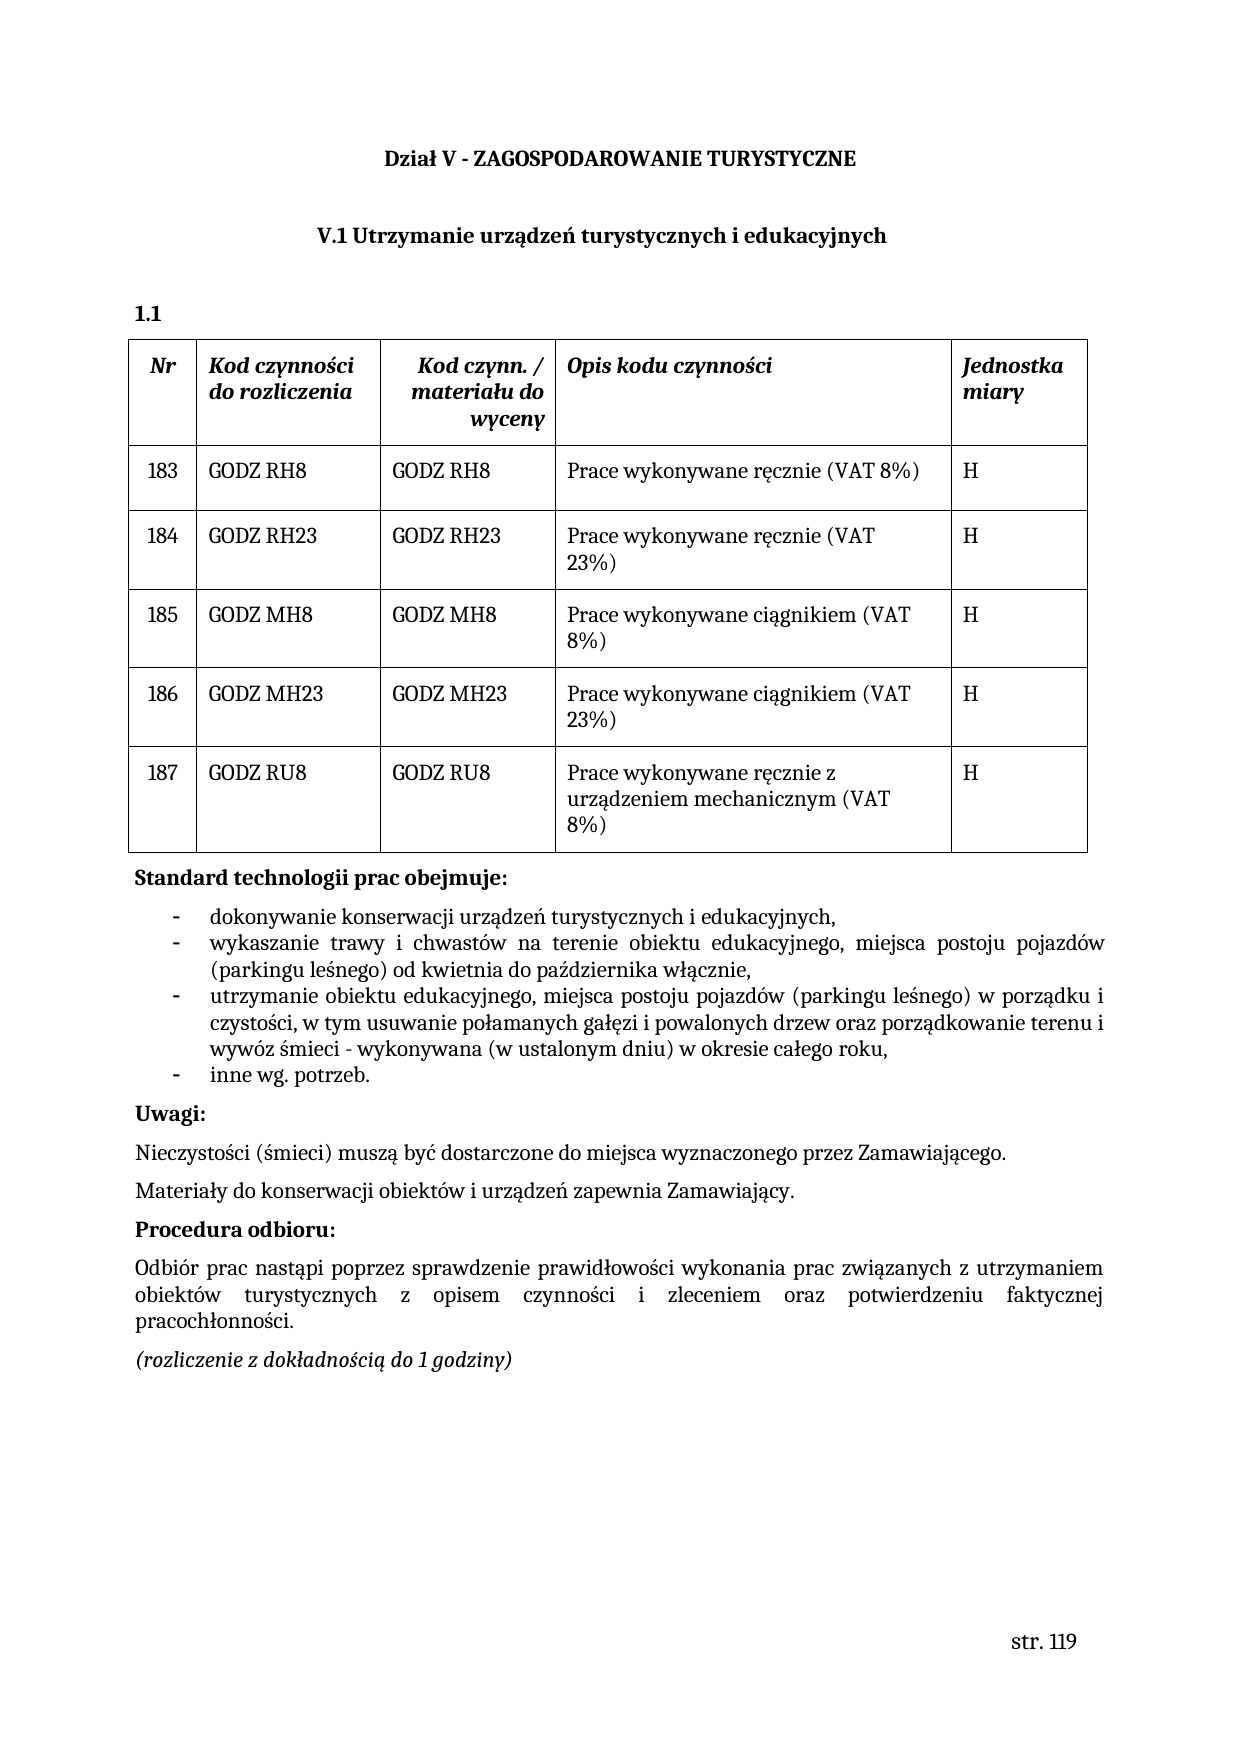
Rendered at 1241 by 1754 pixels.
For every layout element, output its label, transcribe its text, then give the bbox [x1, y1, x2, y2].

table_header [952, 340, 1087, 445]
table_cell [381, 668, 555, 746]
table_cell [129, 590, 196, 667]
text V.1 Utrzymanie urządzeń turystycznych i edukacyjnych [317, 223, 1132, 249]
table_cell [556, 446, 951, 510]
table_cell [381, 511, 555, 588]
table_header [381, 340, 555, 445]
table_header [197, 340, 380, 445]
text (rozliczenie z dokładnością do 1 godziny) [135, 1347, 1132, 1373]
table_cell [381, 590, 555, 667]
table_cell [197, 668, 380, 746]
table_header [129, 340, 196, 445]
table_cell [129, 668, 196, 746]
subtitle Procedura odbioru: [135, 1216, 1132, 1243]
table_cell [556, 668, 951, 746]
text 1.1 [135, 300, 1132, 327]
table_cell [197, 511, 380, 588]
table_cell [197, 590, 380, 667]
list wykaszanie trawy i chwastów na terenie obiektu edukacyjnego, miejsca postoju pojazdów (parkingu leśnego) od kwietnia do października włącznie, [172, 930, 1105, 983]
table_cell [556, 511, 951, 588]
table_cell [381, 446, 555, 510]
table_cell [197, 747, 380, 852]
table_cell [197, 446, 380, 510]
list utrzymanie obiektu edukacyjnego, miejsca postoju pojazdów (parkingu leśnego) w porządku i czystości, w tym usuwanie połamanych gałęzi i powalonych drzew oraz porządkowanie terenu i wywóz śmieci - wykonywana (w ustalonym dniu) w okresie całego roku, [172, 983, 1106, 1062]
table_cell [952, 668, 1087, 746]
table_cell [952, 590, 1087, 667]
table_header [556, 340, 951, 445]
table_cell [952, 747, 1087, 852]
subtitle Uwagi: [135, 1101, 1132, 1127]
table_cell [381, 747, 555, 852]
list dokonywanie konserwacji urządzeń turystycznych i edukacyjnych, [172, 904, 1132, 930]
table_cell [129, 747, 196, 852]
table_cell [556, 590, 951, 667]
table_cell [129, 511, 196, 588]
text Odbiór prac nastąpi poprzez sprawdzenie prawidłowości wykonania prac związanych z utrzymaniem obiektów turystycznych z opisem czynności i zleceniem oraz potwierdzeniu faktycznej pracochłonności. [135, 1255, 1105, 1334]
text Nieczystości (śmieci) muszą być dostarczone do miejsca wyznaczonego przez Zamawiającego. Materiały do konserwacji obiektów i urządzeń zapewnia Zamawiający. [135, 1140, 1079, 1204]
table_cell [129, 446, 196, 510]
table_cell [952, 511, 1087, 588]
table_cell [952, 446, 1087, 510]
text Standard technologii prac obejmuje: [135, 865, 1132, 891]
list inne wg. potrzeb. [172, 1062, 1132, 1088]
subtitle Dział V - ZAGOSPODAROWANIE TURYSTYCZNE [133, 146, 1107, 172]
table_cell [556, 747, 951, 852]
